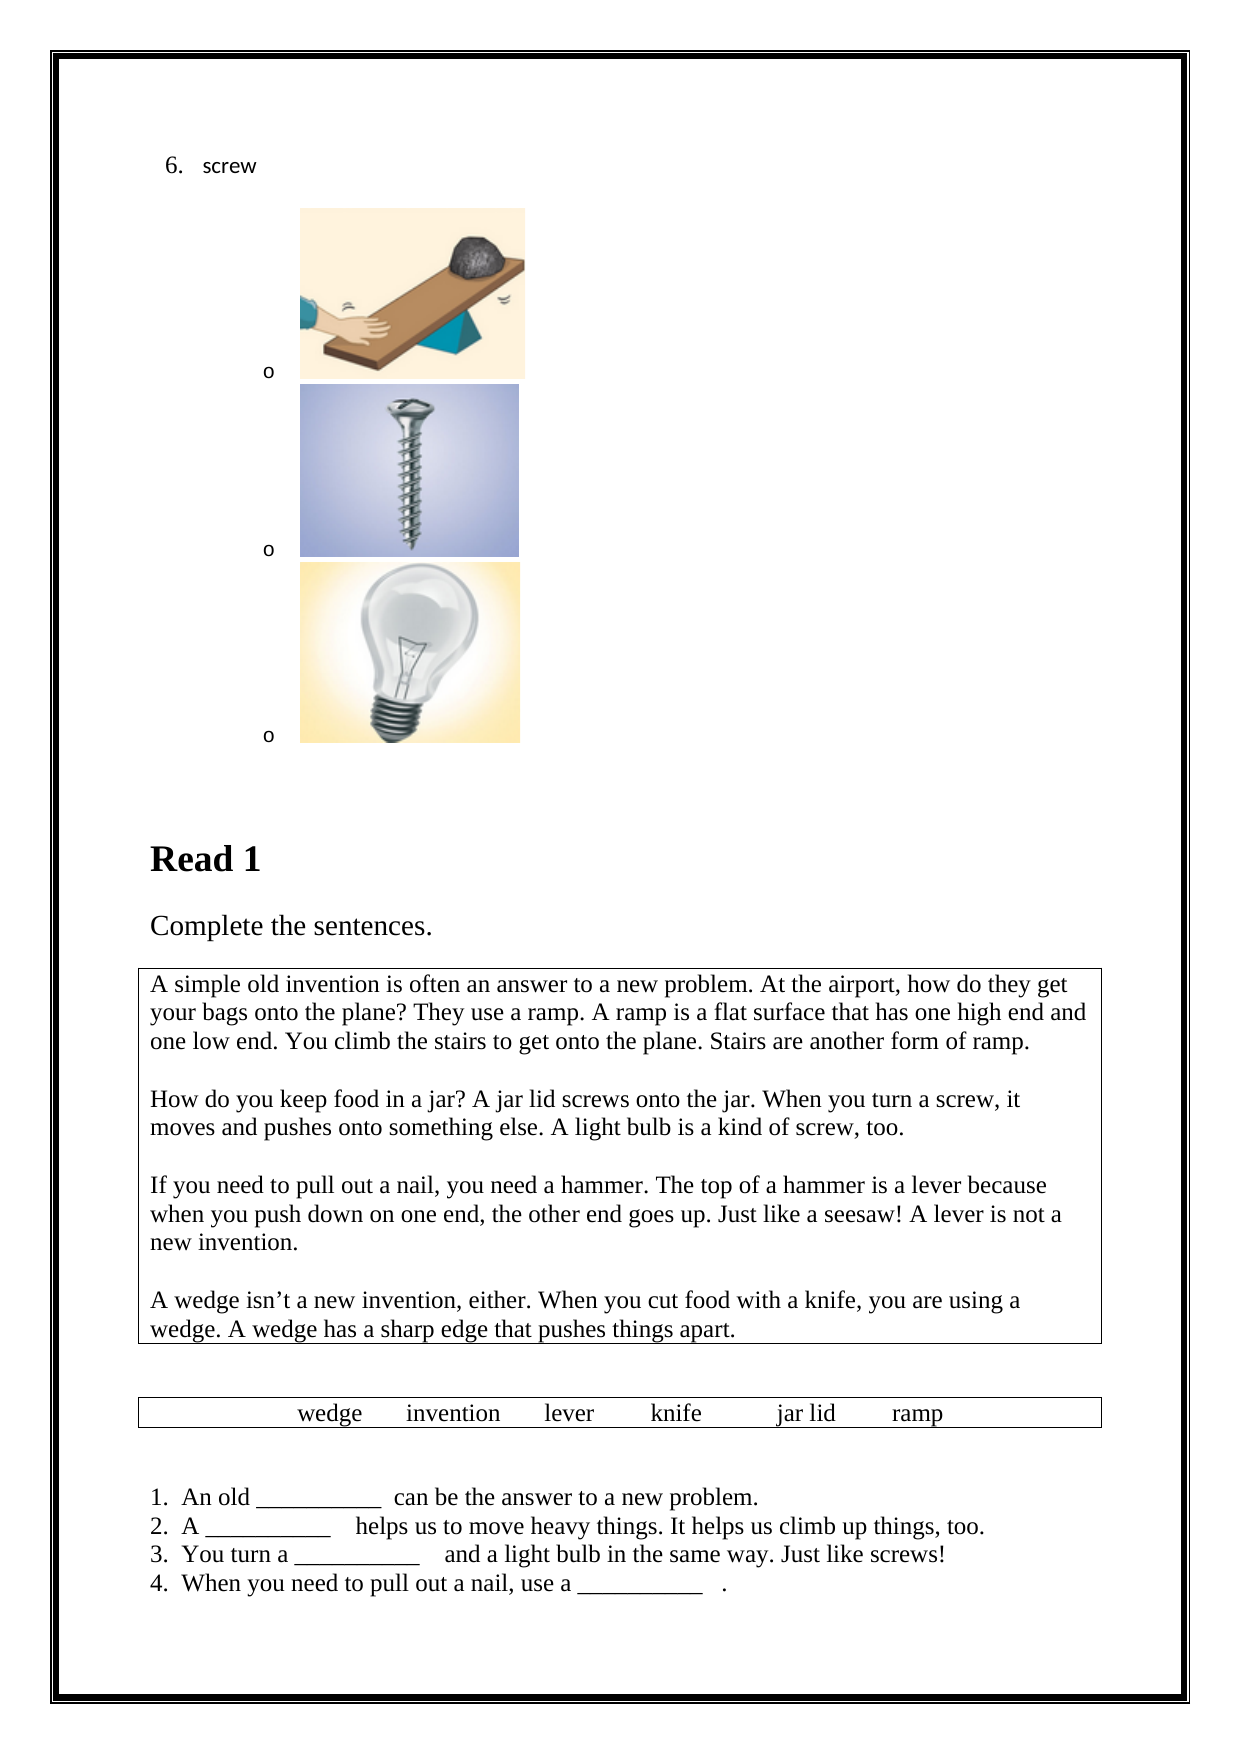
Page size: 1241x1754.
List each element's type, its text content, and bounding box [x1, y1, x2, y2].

text Read 1 [150, 836, 1090, 879]
picture [300, 384, 519, 557]
list screw [165, 150, 1090, 179]
text 3. You turn a __________ and a light bulb in the same way. Just like screws! [150, 1539, 1090, 1568]
text 1. An old __________ can be the answer to a new problem. [150, 1482, 1090, 1511]
picture [300, 562, 521, 743]
text 4. When you need to pull out a nail, use a __________ . [150, 1568, 1090, 1597]
text 2. A __________ helps us to move heavy things. It helps us climb up things, too. [150, 1511, 1090, 1539]
picture [300, 208, 525, 379]
table_header wedge invention lever knife jar lid ramp [139, 1398, 1101, 1427]
text Complete the sentences. [150, 908, 1090, 942]
